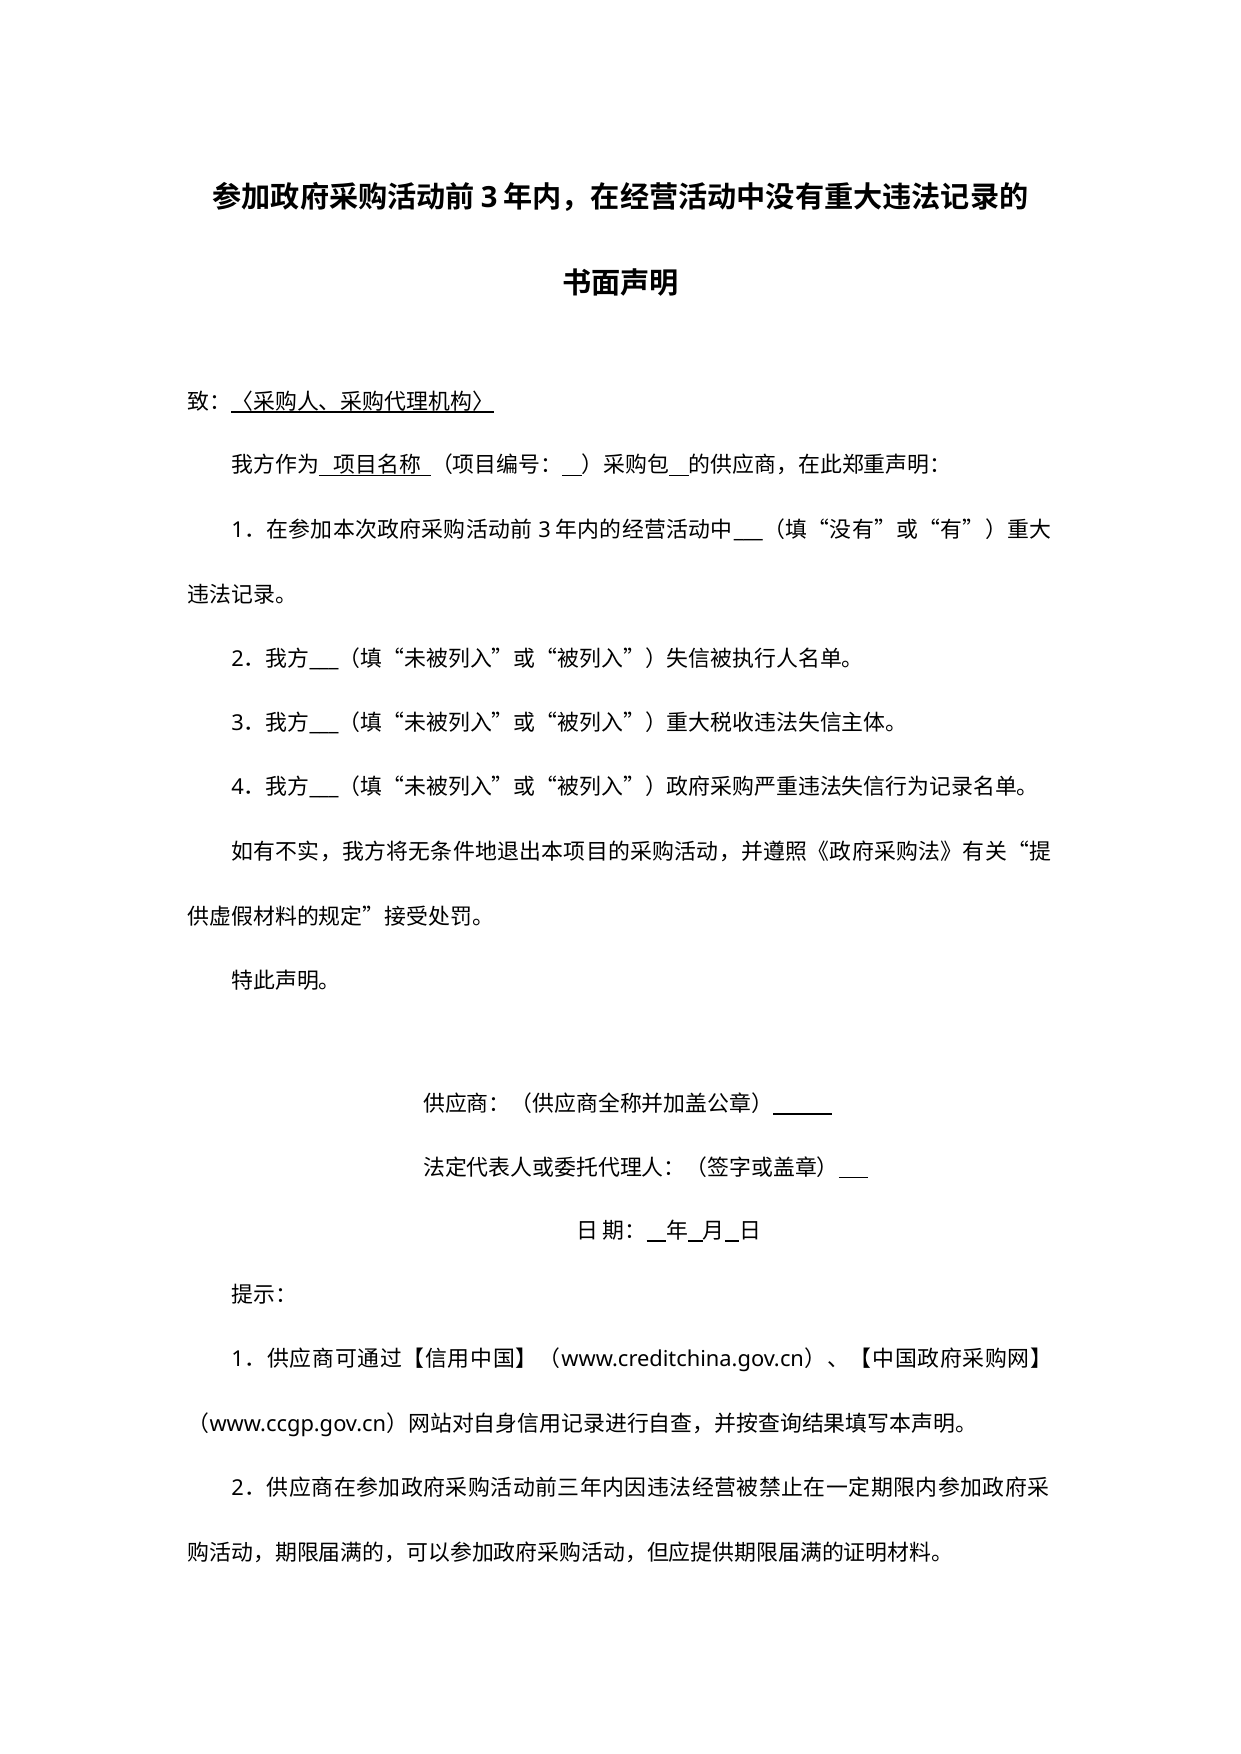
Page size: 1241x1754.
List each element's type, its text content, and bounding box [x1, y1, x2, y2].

text 法定代表人或委托代理人：（签字或盖章） [187, 1149, 1053, 1181]
text 日 期： 年 月 日 [187, 1213, 1053, 1244]
text 2．供应商在参加政府采购活动前三年内因违法经营被禁止在一定期限内参加政府采购活动，期限届满的，可以参加政府采购活动，但应提供期限届满的证明材料。 [187, 1469, 1053, 1567]
text 2．我方___（填“未被列入”或“被列入”）失信被执行人名单。 [187, 640, 1053, 673]
text 3．我方___（填“未被列入”或“被列入”）重大税收违法失信主体。 [187, 705, 1053, 737]
text 我方作为 项目名称 （项目编号： ）采购包 的供应商，在此郑重声明： [187, 447, 1053, 479]
text 书面声明 [187, 248, 1053, 313]
text 1．供应商可通过【信用中国】（www.creditchina.gov.cn）、【中国政府采购网】（www.ccgp.gov.cn）网站对自身信用记录进行自查，并按查询结果填写本声明。 [187, 1340, 1053, 1438]
text 特此声明。 [187, 962, 1053, 995]
text 致：〈采购人、采购代理机构〉 [187, 384, 1053, 415]
text 参加政府采购活动前3年内，在经营活动中没有重大违法记录的 [187, 162, 1053, 227]
text 供应商：（供应商全称并加盖公章） [187, 1086, 1053, 1118]
text 提示： [187, 1276, 1053, 1309]
text 4．我方___（填“未被列入”或“被列入”）政府采购严重违法失信行为记录名单。 [187, 769, 1053, 801]
text 1．在参加本次政府采购活动前3年内的经营活动中___（填“没有”或“有”）重大违法记录。 [187, 511, 1053, 609]
text 如有不实，我方将无条件地退出本项目的采购活动，并遵照《政府采购法》有关“提供虚假材料的规定”接受处罚。 [187, 833, 1053, 931]
